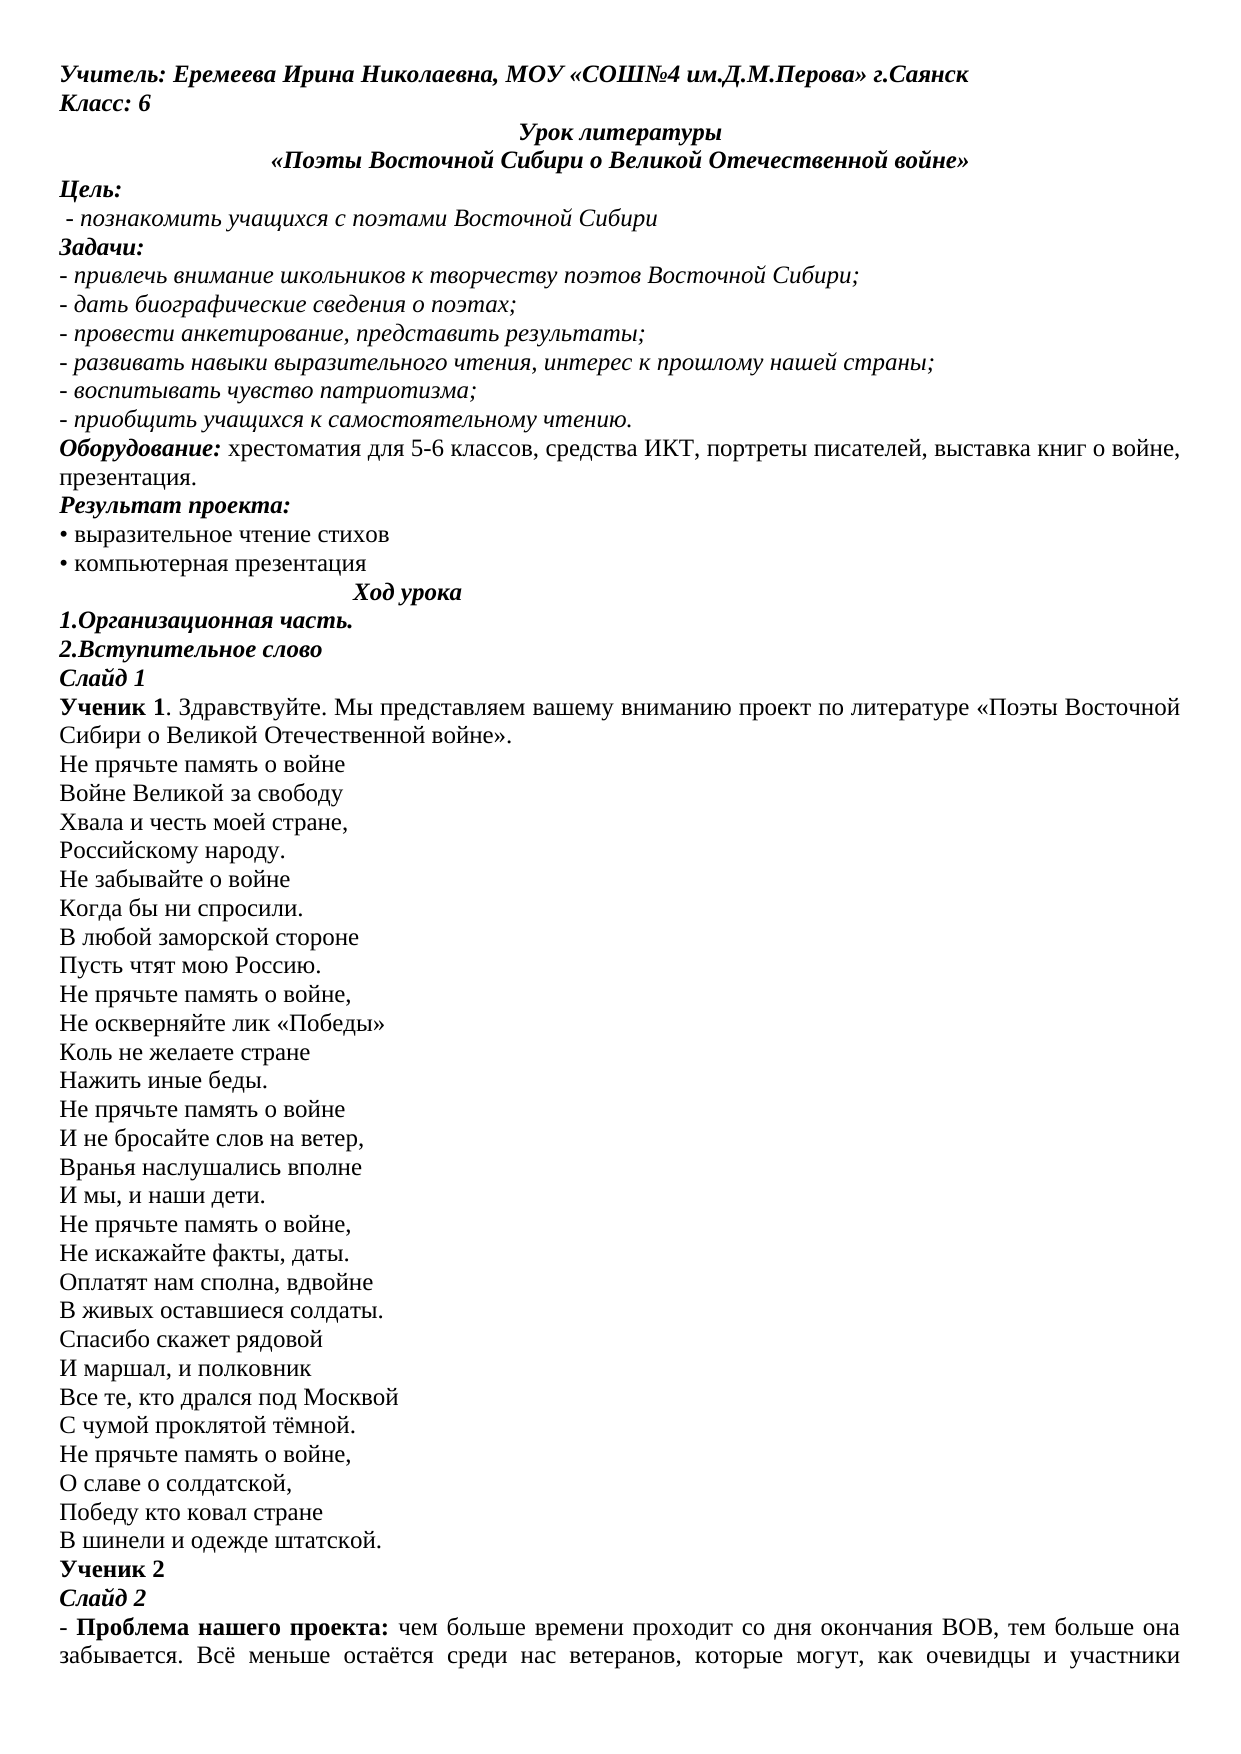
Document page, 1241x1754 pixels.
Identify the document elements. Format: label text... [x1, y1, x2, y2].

text Пусть чтят мою Россию. [59, 950, 1181, 979]
text Победу кто ковал стране [59, 1497, 1181, 1525]
text - развивать навыки выразительного чтения, интерес к прошлому нашей страны; [59, 347, 1181, 375]
text • выразительное чтение стихов [59, 519, 1181, 548]
text Ученик 2 [59, 1554, 1181, 1583]
text Не прячьте память о войне, [59, 1209, 1181, 1238]
text Оплатят нам сполна, вдвойне [59, 1267, 1181, 1295]
text Не оскверняйте лик «Победы» [59, 1008, 1181, 1037]
text Ученик 1. Здравствуйте. Мы представляем вашему вниманию проект по литературе «Поэты Восточной Сибири о Великой Отечественной войне». [59, 692, 1181, 749]
text Слайд 2 [59, 1583, 1181, 1612]
text Российскому народу. [59, 835, 1181, 864]
text Результат проекта: [59, 490, 1181, 519]
text - приобщить учащихся к самостоятельному чтению. [59, 404, 1181, 433]
text «Поэты Восточной Сибири о Великой Отечественной войне» [59, 145, 1181, 174]
text В шинели и одежде штатской. [59, 1525, 1181, 1554]
text Оборудование: хрестоматия для 5-6 классов, средства ИКТ, портреты писателей, выставка книг о войне, презентация. [59, 433, 1181, 490]
text - провести анкетирование, представить результаты; [59, 318, 1181, 347]
text - воспитывать чувство патриотизма; [59, 375, 1181, 404]
text Задачи: [59, 232, 1181, 260]
text Все те, кто дрался под Москвой [59, 1382, 1181, 1410]
text Спасибо скажет рядовой [59, 1324, 1181, 1353]
text О славе о солдатской, [59, 1468, 1181, 1497]
text Ход урока [59, 577, 1181, 605]
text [59, 1612, 1181, 1669]
text И маршал, и полковник [59, 1353, 1181, 1382]
text Цель: [59, 174, 1181, 203]
text Войне Великой за свободу [59, 778, 1181, 807]
text Не прячьте память о войне [59, 1094, 1181, 1123]
text Когда бы ни спросили. [59, 893, 1181, 922]
text Не искажайте факты, даты. [59, 1238, 1181, 1267]
text Коль не желаете стране [59, 1037, 1181, 1065]
text С чумой проклятой тёмной. [59, 1410, 1181, 1439]
text Вранья наслушались вполне [59, 1152, 1181, 1180]
text В любой заморской стороне [59, 922, 1181, 950]
text Не прячьте память о войне, [59, 979, 1181, 1008]
text Не прячьте память о войне [59, 749, 1181, 778]
text - дать биографические сведения о поэтах; [59, 289, 1181, 318]
text 1.Организационная часть. [59, 605, 1181, 634]
text И мы, и наши дети. [59, 1180, 1181, 1209]
text В живых оставшиеся солдаты. [59, 1295, 1181, 1324]
text Класс: 6 [59, 88, 1181, 117]
text Не забывайте о войне [59, 864, 1181, 893]
text Урок литературы [59, 117, 1181, 145]
text Хвала и честь моей стране, [59, 807, 1181, 835]
text - познакомить учащихся с поэтами Восточной Сибири [59, 203, 1181, 232]
text Нажить иные беды. [59, 1065, 1181, 1094]
text - привлечь внимание школьников к творчеству поэтов Восточной Сибири; [59, 260, 1181, 289]
text 2.Вступительное слово [59, 634, 1181, 663]
text И не бросайте слов на ветер, [59, 1123, 1181, 1152]
text • компьютерная презентация [59, 548, 1181, 577]
text Слайд 1 [59, 663, 1181, 692]
text Учитель: Еремеева Ирина Николаевна, МОУ «СОШ№4 им.Д.М.Перова» г.Саянск [59, 59, 1181, 88]
text Не прячьте память о войне, [59, 1439, 1181, 1468]
